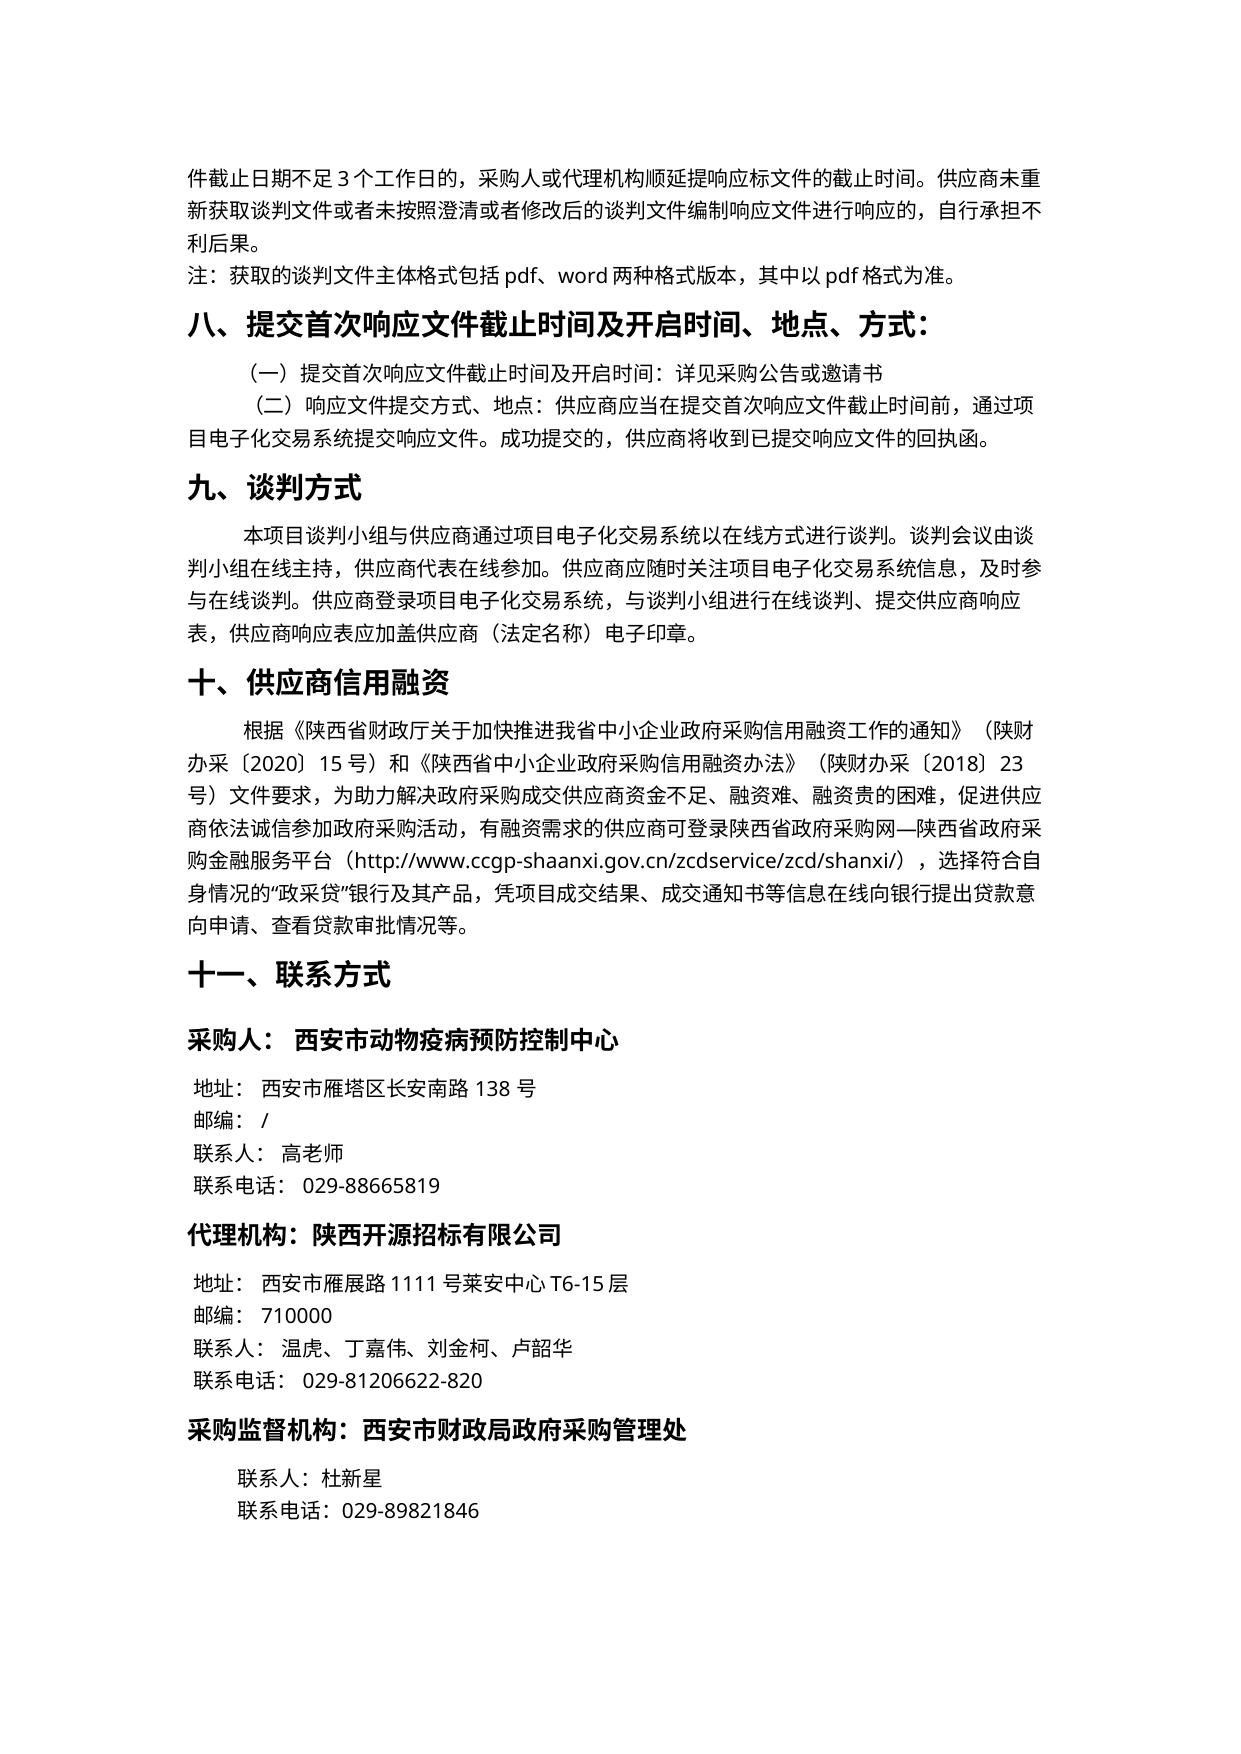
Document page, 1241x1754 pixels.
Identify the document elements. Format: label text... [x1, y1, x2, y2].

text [187, 162, 1053, 259]
text 本项目谈判小组与供应商通过项目电子化交易系统以在线方式进行谈判。谈判会议由谈判小组在线主持，供应商代表在线参加。供应商应随时关注项目电子化交易系统信息，及时参与在线谈判。供应商登录项目电子化交易系统，与谈判小组进行在线谈判、提交供应商响应表，供应商响应表应加盖供应商（法定名称）电子印章。 [187, 519, 1053, 649]
text 邮编： / [187, 1104, 1053, 1137]
text 采购监督机构：西安市财政局政府采购管理处 [187, 1397, 1053, 1462]
text 联系电话： 029-81206622-820 [187, 1364, 1053, 1397]
text 根据《陕西省财政厅关于加快推进我省中小企业政府采购信用融资工作的通知》（陕财办采〔2020〕15 号）和《陕西省中小企业政府采购信用融资办法》（陕财办采〔2018〕23 号）文件要求，为助力解决政府采购成交供应商资金不足、融资难、融资贵的困难，促进供应商依法诚信参加政府采购活动，有融资需求的供应商可登录陕西省政府采购网—陕西省政府采购金融服务平台（http://www.ccgp-shaanxi.gov.cn/zcdservice/zcd/shanxi/），选择符合自身情况的“政采贷”银行及其产品，凭项目成交结果、成交通知书等信息在线向银行提出贷款意向申请、查看贷款审批情况等。 [187, 714, 1053, 942]
text 联系人：杜新星 [187, 1462, 1053, 1494]
text 九、谈判方式 [187, 454, 1053, 519]
text 代理机构：陕西开源招标有限公司 [187, 1202, 1053, 1267]
text 十、供应商信用融资 [187, 649, 1053, 714]
text 联系人： 高老师 [187, 1137, 1053, 1169]
text 八、提交首次响应文件截止时间及开启时间、地点、方式： [187, 292, 1053, 357]
text 联系电话： 029-88665819 [187, 1169, 1053, 1202]
text 联系人： 温虎、丁嘉伟、刘金柯、卢韶华 [187, 1332, 1053, 1364]
text 注：获取的谈判文件主体格式包括pdf、word两种格式版本，其中以pdf格式为准。 [187, 259, 1053, 292]
text （二）响应文件提交方式、地点：供应商应当在提交首次响应文件截止时间前，通过项目电子化交易系统提交响应文件。成功提交的，供应商将收到已提交响应文件的回执函。 [187, 389, 1053, 454]
text 地址： 西安市雁展路1111号莱安中心T6-15层 [187, 1267, 1053, 1299]
text 采购人： 西安市动物疫病预防控制中心 [187, 1007, 1053, 1072]
text 十一、联系方式 [187, 942, 1053, 1007]
text 邮编： 710000 [187, 1299, 1053, 1332]
text （一）提交首次响应文件截止时间及开启时间：详见采购公告或邀请书 [187, 357, 1053, 389]
text 地址： 西安市雁塔区长安南路 138 号 [187, 1072, 1053, 1104]
text 联系电话：029-89821846 [187, 1494, 1053, 1527]
